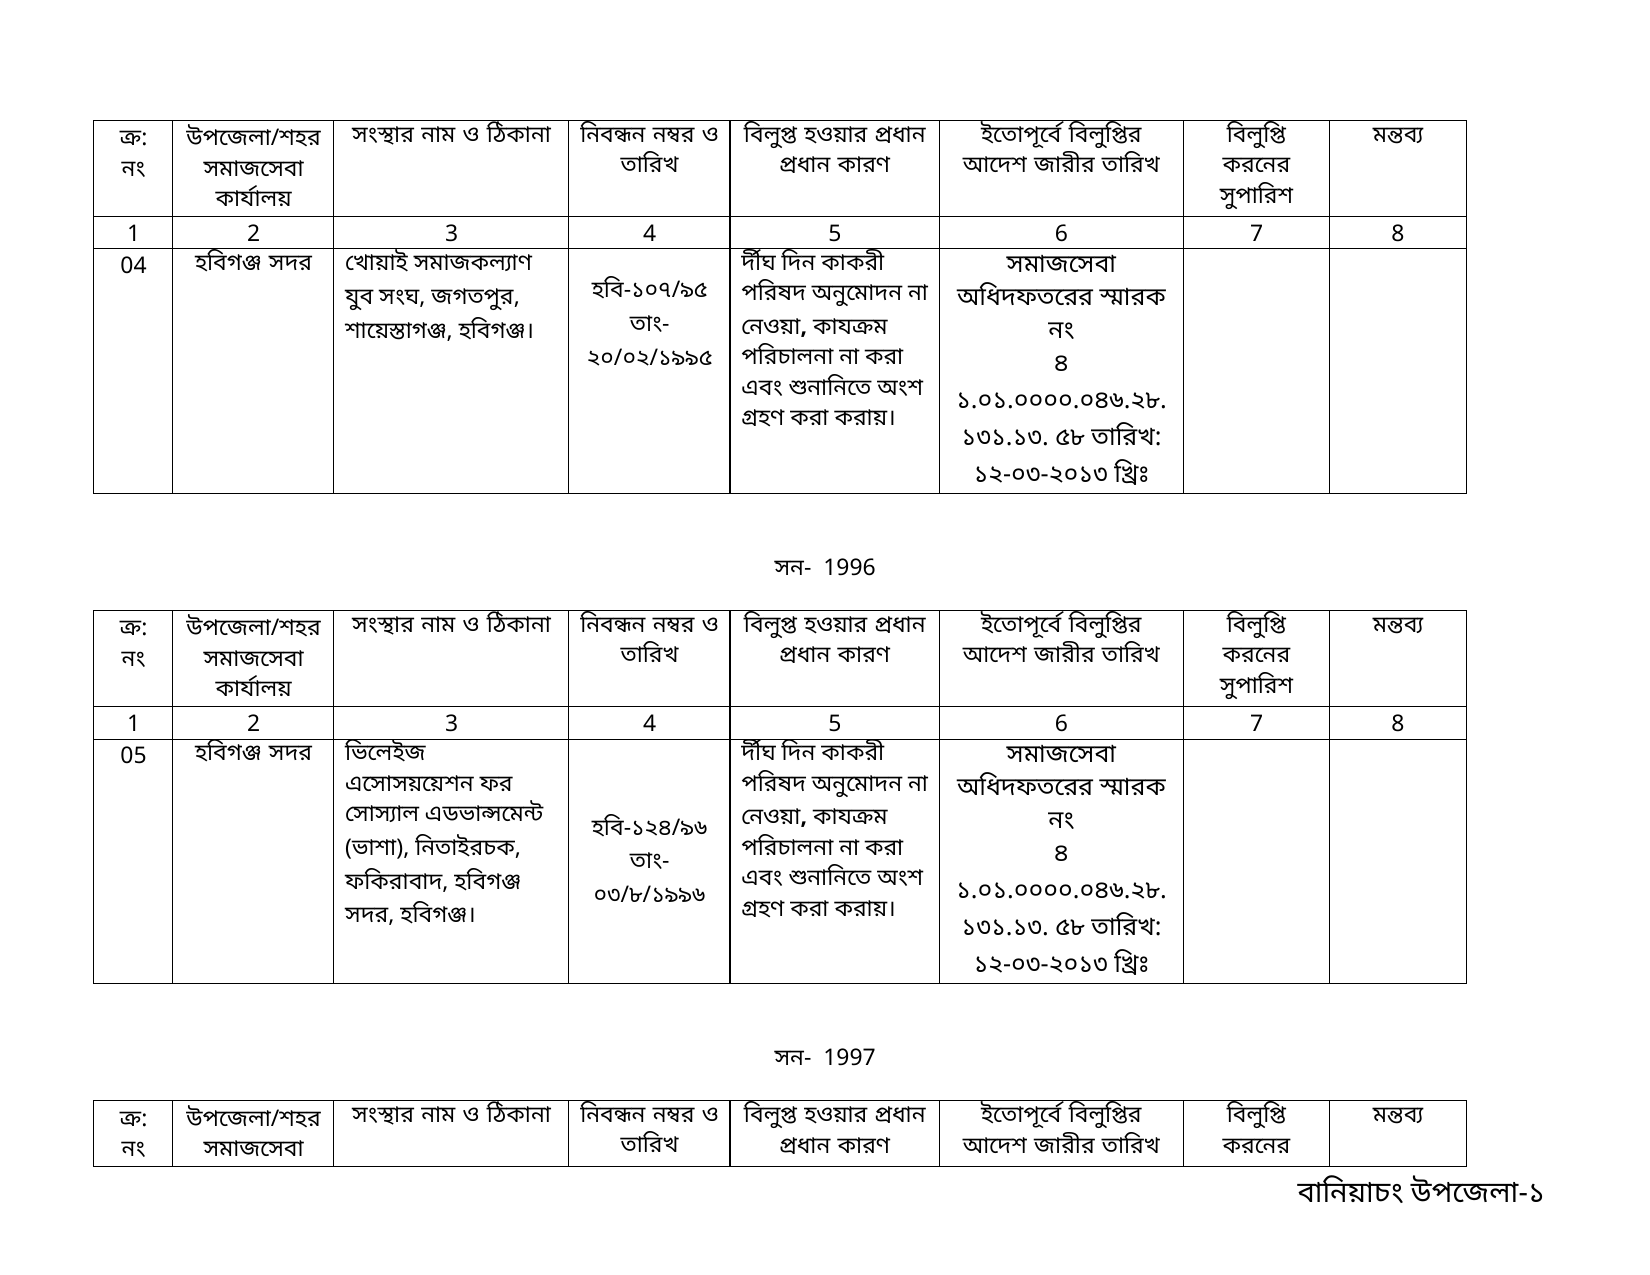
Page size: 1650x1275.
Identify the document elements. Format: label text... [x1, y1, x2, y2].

table_header ক্র: নং [94, 121, 172, 216]
table_cell 7 [1184, 707, 1329, 738]
table_cell 1 [94, 217, 172, 248]
table_header নিবন্ধন নম্বর ও তারিখ [569, 121, 729, 216]
table_cell সমাজসেবা অধিদফতরের স্মারক নং ৪১.০১.০০০০.০৪৬.২৮.১৩১.১৩. ৫৮ তারিখ: ১২-০৩-২০১৩ খ্রিঃ [940, 249, 1183, 493]
table_cell হবি-১২৪/৯৬ তাং- ০৩/৮/১৯৯৬ [569, 740, 729, 983]
table_cell 8 [1330, 217, 1466, 248]
table_header ক্র: নং [94, 611, 172, 706]
table_cell 4 [569, 217, 729, 248]
table_header বিলুপ্ত হওয়ার প্রধান প্রধান কারণ [731, 121, 939, 216]
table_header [569, 1101, 729, 1166]
table_cell 3 [334, 707, 568, 738]
table_cell 04 [94, 249, 172, 493]
table_cell 1 [94, 707, 172, 738]
table_cell র্দীঘ দিন কাকরী পরিষদ অনুমোদন না নেওয়া, কাযক্রম পরিচালনা না করা এবং শুনানিতে অংশ গ্রহণ করা করায়। [731, 249, 939, 493]
table_header উপজেলা/শহর সমাজসেবা কার্যালয় [173, 611, 333, 706]
table_header নিবন্ধন নম্বর ও তারিখ [569, 611, 729, 706]
table_header মন্তব্য [1330, 121, 1466, 216]
table_cell 6 [940, 707, 1183, 738]
table_cell 7 [1184, 217, 1329, 248]
table_cell সমাজসেবা অধিদফতরের স্মারক নং ৪১.০১.০০০০.০৪৬.২৮.১৩১.১৩. ৫৮ তারিখ: ১২-০৩-২০১৩ খ্রিঃ [940, 740, 1183, 983]
table_header ইতোপূর্বে বিলুপ্তির আদেশ জারীর তারিখ [940, 611, 1183, 706]
table_cell 4 [569, 707, 729, 738]
table_cell 6 [940, 217, 1183, 248]
table_cell 3 [334, 217, 568, 248]
table_header উপজেলা/শহর সমাজসেবা কার্যালয় [173, 121, 333, 216]
table_cell 2 [173, 217, 333, 248]
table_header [940, 1101, 1183, 1166]
text সন- 1997 [105, 1041, 1545, 1074]
table_cell ভিলেইজ এসোসয়য়েশন ফর সোস্যাল এডভান্সমেন্ট (ভাশা), নিতাইরচক, ফকিরাবাদ, হবিগঞ্জ সদর, হবিগঞ্জ। [334, 740, 568, 983]
table_cell হবিগঞ্জ সদর [173, 249, 333, 493]
table_header বিলুপ্তি করনের সুপারিশ [1184, 611, 1329, 706]
table_cell [1184, 740, 1329, 983]
table_cell 5 [731, 217, 939, 248]
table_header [731, 1101, 939, 1166]
table_header সংস্থার নাম ও ঠিকানা [334, 121, 568, 216]
text সন- 1996 [105, 551, 1545, 584]
table_cell [1184, 249, 1329, 493]
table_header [334, 1101, 568, 1166]
table_cell [1330, 740, 1466, 983]
table_header মন্তব্য [1330, 1101, 1466, 1166]
table_cell 05 [94, 740, 172, 983]
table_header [173, 1101, 333, 1166]
table_header ক্র: নং [94, 1101, 172, 1166]
table_cell হবিগঞ্জ সদর [173, 740, 333, 983]
table_header বিলুপ্ত হওয়ার প্রধান প্রধান কারণ [731, 611, 939, 706]
table_header বিলুপ্তি করনের সুপারিশ [1184, 121, 1329, 216]
table_header সংস্থার নাম ও ঠিকানা [334, 611, 568, 706]
table_cell খোয়াই সমাজকল্যাণ যুব সংঘ, জগতপুর, শায়েস্তাগঞ্জ, হবিগঞ্জ। [334, 249, 568, 493]
table_cell 5 [731, 707, 939, 738]
table_cell 8 [1330, 707, 1466, 738]
table_header ইতোপূর্বে বিলুপ্তির আদেশ জারীর তারিখ [940, 121, 1183, 216]
table_cell 2 [173, 707, 333, 738]
table_cell র্দীঘ দিন কাকরী পরিষদ অনুমোদন না নেওয়া, কাযক্রম পরিচালনা না করা এবং শুনানিতে অংশ গ্রহণ করা করায়। [731, 740, 939, 983]
table_header মন্তব্য [1330, 611, 1466, 706]
table_cell হবি-১০৭/৯৫ তাং- ২০/০২/১৯৯৫ [569, 249, 729, 493]
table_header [1184, 1101, 1329, 1166]
table_cell [1330, 249, 1466, 493]
